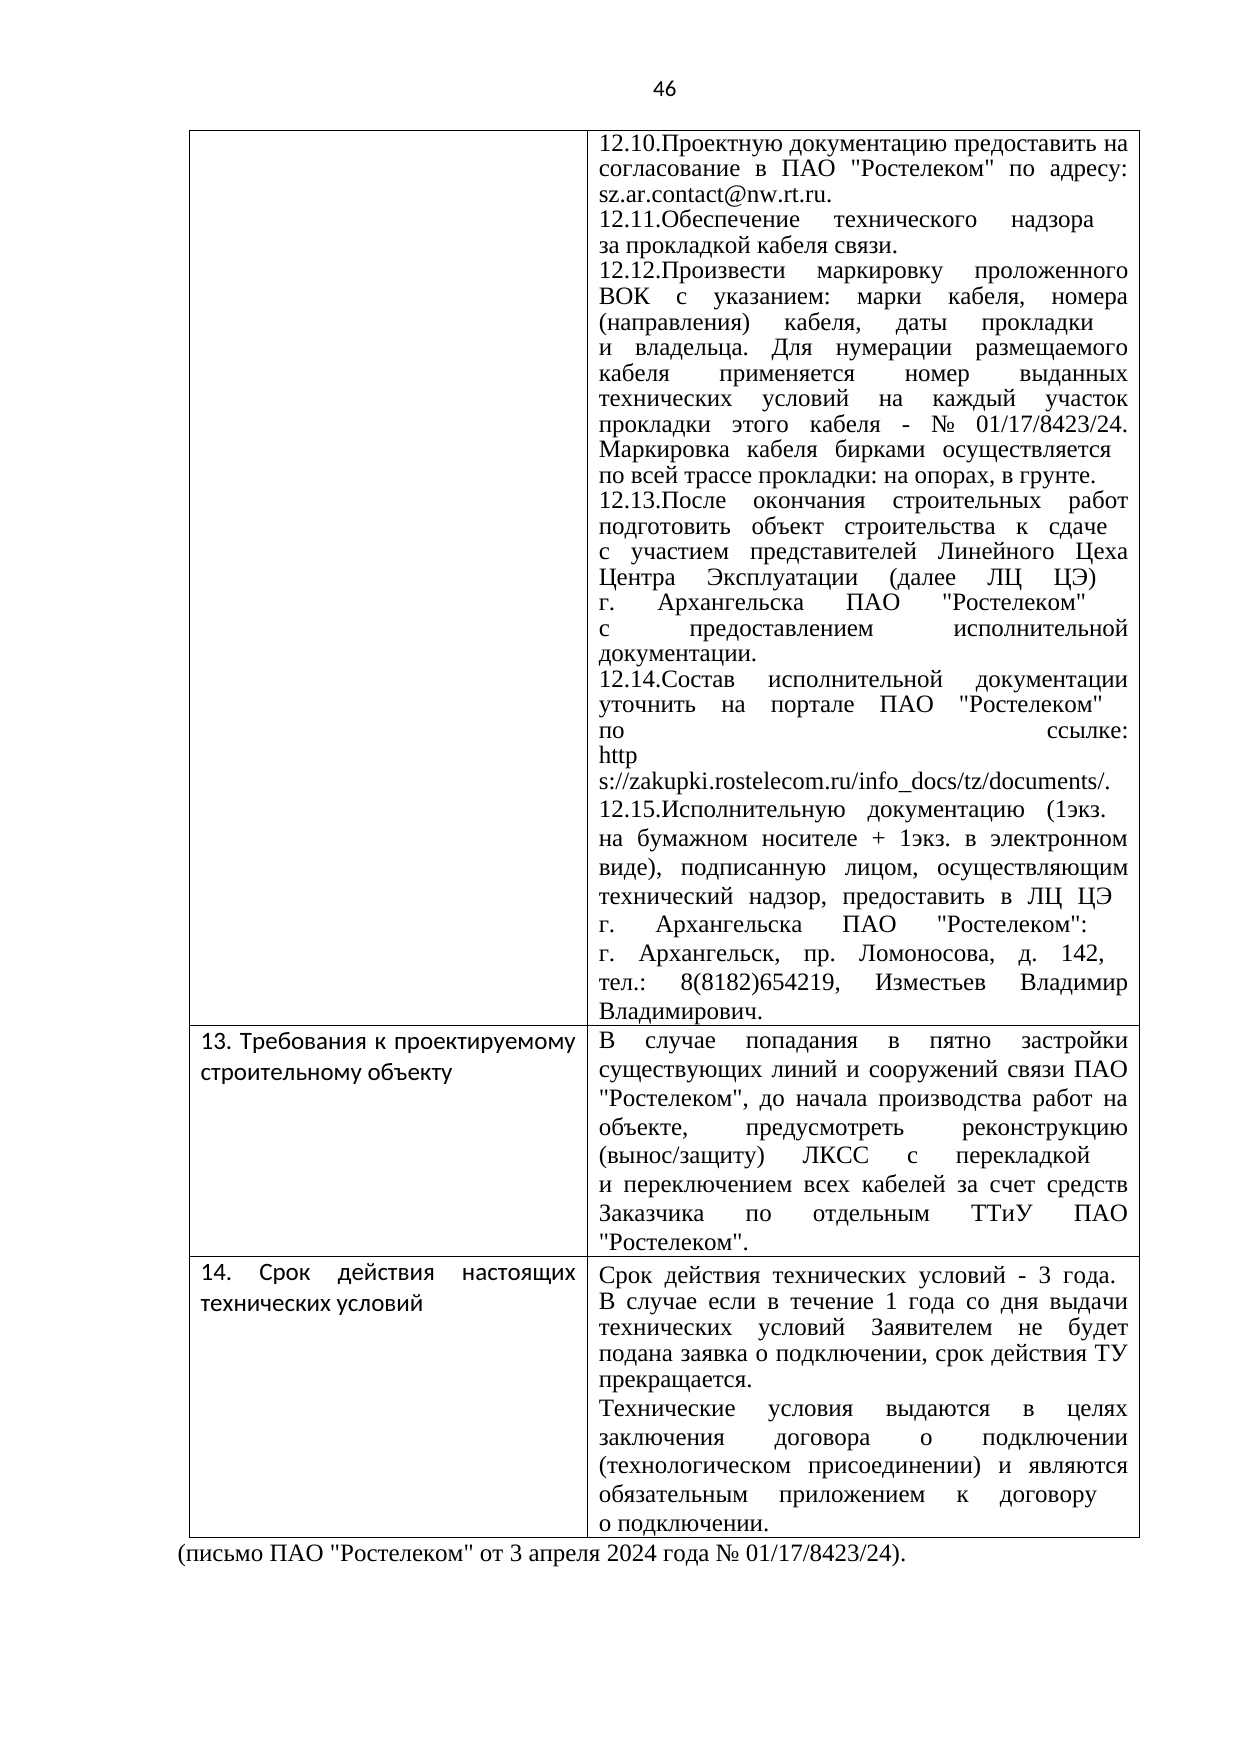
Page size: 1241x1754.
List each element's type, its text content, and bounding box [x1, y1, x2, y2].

table_cell 13. Требования к проектируемому строительному объекту [190, 1026, 587, 1256]
table_cell В случае попадания в пятно застройки существующих линий и сооружений связи ПАО "Ростелеком", до начала производства работ на объекте, предусмотреть реконструкцию (вынос/защиту) ЛКСС с перекладкой и переключением всех кабелей за счет средств Заказчика по отдельным ТТиУ ПАО "Ростелеком". [588, 1026, 1139, 1256]
table_cell Срок действия технических условий - 3 года. В случае если в течение 1 года со дня выдачи технических условий Заявителем не будет подана заявка о подключении, срок действия ТУ прекращается. Технические условия выдаются в целях заключения договора о подключении (технологическом присоединении) и являются обязательным приложением к договору о подключении. [588, 1257, 1139, 1537]
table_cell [588, 131, 1139, 1024]
text (письмо ПАО "Ростелеком" от 3 апреля 2024 года № 01/17/8423/24). [177, 1538, 1148, 1567]
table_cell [190, 131, 587, 1024]
table_cell 14. Срок действия настоящих технических условий [190, 1257, 587, 1537]
